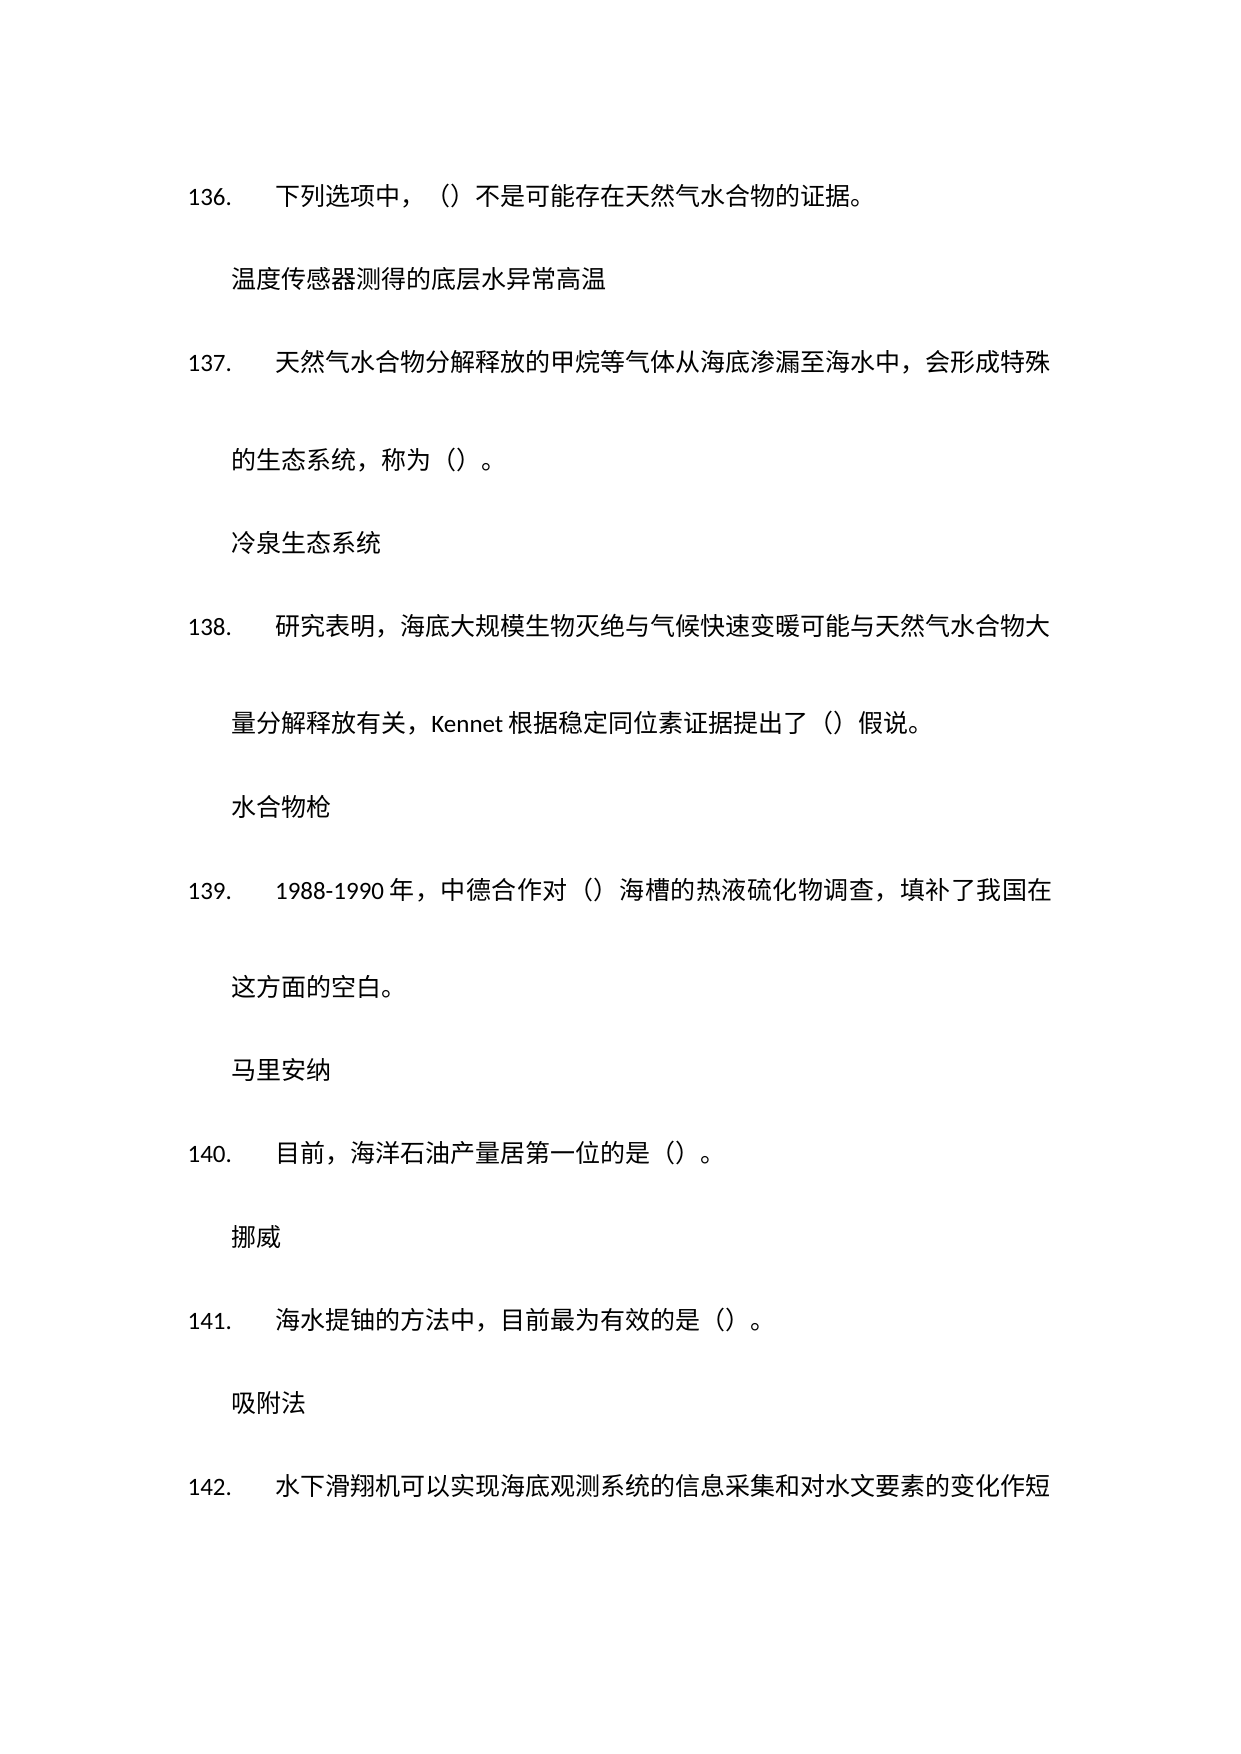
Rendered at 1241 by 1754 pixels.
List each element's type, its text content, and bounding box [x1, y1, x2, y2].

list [187, 1452, 1053, 1517]
list 下列选项中，（）不是可能存在天然气水合物的证据。 [187, 162, 1053, 227]
list 天然气水合物分解释放的甲烷等气体从海底渗漏至海水中，会形成特殊的生态系统，称为（）。 [187, 328, 1053, 491]
list 吸附法 [231, 1369, 1053, 1434]
list 冷泉生态系统 [231, 509, 1053, 574]
list 挪威 [231, 1203, 1053, 1268]
list 海水提铀的方法中，目前最为有效的是（）。 [187, 1286, 1053, 1351]
list 温度传感器测得的底层水异常高温 [231, 245, 1053, 310]
list 研究表明，海底大规模生物灭绝与气候快速变暖可能与天然气水合物大量分解释放有关，Kennet根据稳定同位素证据提出了（）假说。 [187, 592, 1053, 754]
list 1988-1990年，中德合作对（）海槽的热液硫化物调查，填补了我国在这方面的空白。 [187, 856, 1053, 1018]
list 水合物枪 [231, 773, 1053, 838]
list 目前，海洋石油产量居第一位的是（）。 [187, 1119, 1053, 1184]
list 马里安纳 [231, 1036, 1053, 1101]
